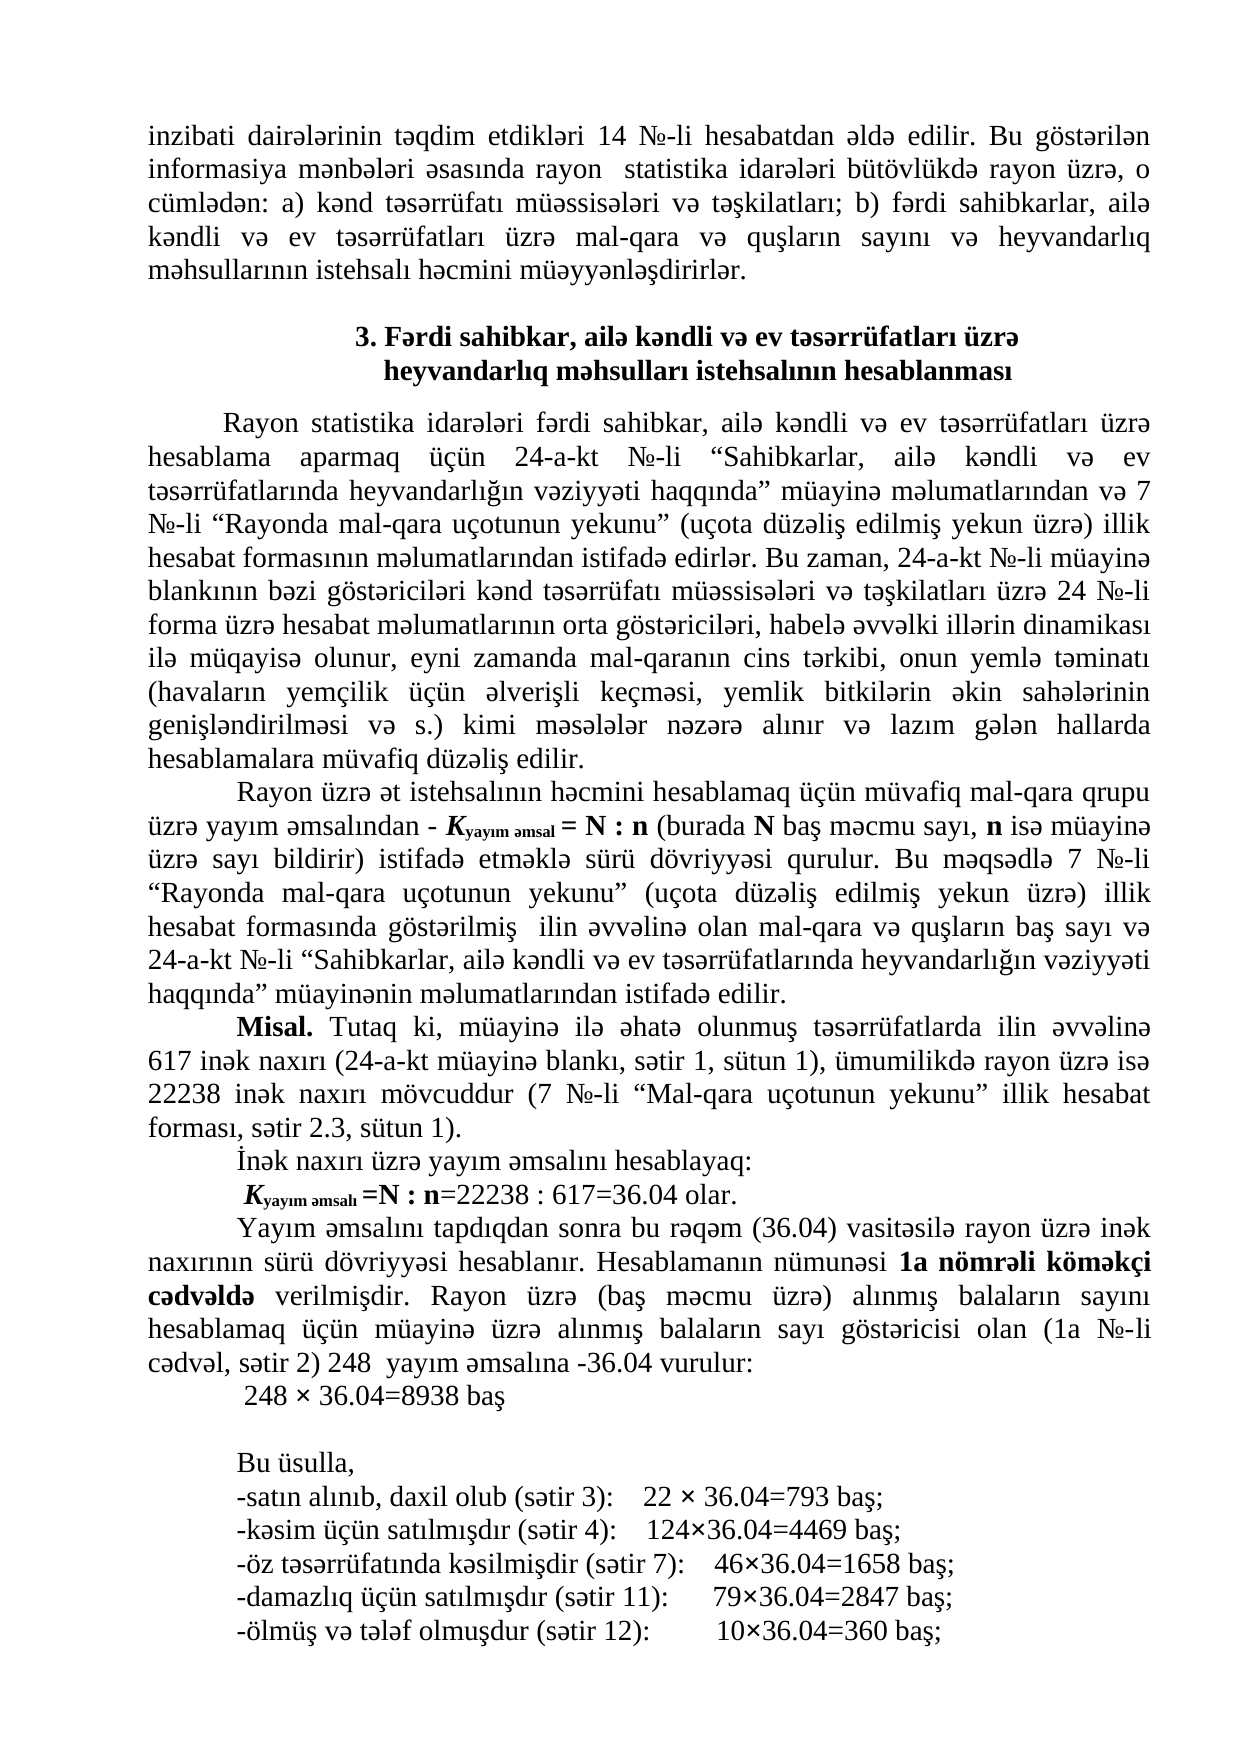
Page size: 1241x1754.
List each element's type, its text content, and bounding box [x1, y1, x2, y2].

text Yayım əmsalını tapdıqdan sonra bu rəqəm (36.04) vasitəsilə rayon üzrə inək naxırının sürü dövriyyəsi hesablanır. Hesablamanın nümunəsi 1a nömrəli köməkçi cədvəldə verilmişdir. Rayon üzrə (baş məcmu üzrə) alınmış balaların sayını hesablamaq üçün müayinə üzrə alınmış balaların sayı göstəricisi olan (1a №-li cədvəl, sətir 2) 248 yayım əmsalına -36.04 vurulur: [148, 1211, 1152, 1378]
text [148, 118, 1152, 286]
text heyvandarlıq məhsulları istehsalının hesablanması [148, 353, 1152, 386]
text 3. Fərdi sahibkar, ailə kəndli və ev təsərrüfatları üzrə [148, 319, 1152, 353]
text -satın alınıb, daxil olub (sətir 3): 22 × 36.04=793 baş; [148, 1479, 1152, 1512]
text Rayon üzrə ət istehsalının həcmini hesablamaq üçün müvafiq mal-qara qrupu üzrə yayım əmsalından - Kyayım əmsal = N : n (burada N baş məcmu sayı, n isə müayinə üzrə sayı bildirir) istifadə etməklə sürü dövriyyəsi qurulur. Bu məqsədlə 7 №-li “Rayonda mal-qara uçotunun yekunu” (uçota düzəliş edilmiş yekun üzrə) illik hesabat formasında göstərilmiş ilin əvvəlinə olan mal-qara və quşların baş sayı və 24-a-kt №-li “Sahibkarlar, ailə kəndli və ev təsərrüfatlarında heyvandarlığın vəziyyəti haqqında” müayinənin məlumatlarından istifadə edilir. [148, 774, 1152, 1009]
text Bu üsulla, [148, 1445, 1152, 1479]
text Kyayım əmsalı =N : n=22238 : 617=36.04 olar. [148, 1177, 1152, 1211]
text -ölmüş və tələf olmuşdur (sətir 12): 10×36.04=360 baş; [148, 1613, 1152, 1647]
text İnək naxırı üzrə yayım əmsalını hesablayaq: [148, 1143, 1152, 1177]
text -kəsim üçün satılmışdır (sətir 4): 124×36.04=4469 baş; [148, 1512, 1152, 1546]
text Rayon statistika idarələri fərdi sahibkar, ailə kəndli və ev təsərrüfatları üzrə hesablama aparmaq üçün 24-a-kt №-li “Sahibkarlar, ailə kəndli və ev təsərrüfatlarında heyvandarlığın vəziyyəti haqqında” müayinə məlumatlarından və 7 №-li “Rayonda mal-qara uçotunun yekunu” (uçota düzəliş edilmiş yekun üzrə) illik hesabat formasının məlumatlarından istifadə edirlər. Bu zaman, 24-a-kt №-li müayinə blankının bəzi göstəriciləri kənd təsərrüfatı müəssisələri və təşkilatları üzrə 24 №-li forma üzrə hesabat məlumatlarının orta göstəriciləri, habelə əvvəlki illərin dinamikası ilə müqayisə olunur, eyni zamanda mal-qaranın cins tərkibi, onun yemlə təminatı (havaların yemçilik üçün əlverişli keçməsi, yemlik bitkilərin əkin sahələrinin genişləndirilməsi və s.) kimi məsələlər nəzərə alınır və lazım gələn hallarda hesablamalara müvafiq düzəliş edilir. [148, 406, 1152, 774]
text Misal. Tutaq ki, müayinə ilə əhatə olunmuş təsərrüfatlarda ilin əvvəlinə 617 inək naxırı (24-a-kt müayinə blankı, sətir 1, sütun 1), ümumilikdə rayon üzrə isə 22238 inək naxırı mövcuddur (7 №-li “Mal-qara uçotunun yekunu” illik hesabat forması, sətir 2.3, sütun 1). [148, 1009, 1152, 1143]
text -damazlıq üçün satılmışdır (sətir 11): 79×36.04=2847 baş; [148, 1579, 1152, 1613]
text -öz təsərrüfatında kəsilmişdir (sətir 7): 46×36.04=1658 baş; [148, 1546, 1152, 1579]
text 248 × 36.04=8938 baş [148, 1378, 1152, 1412]
